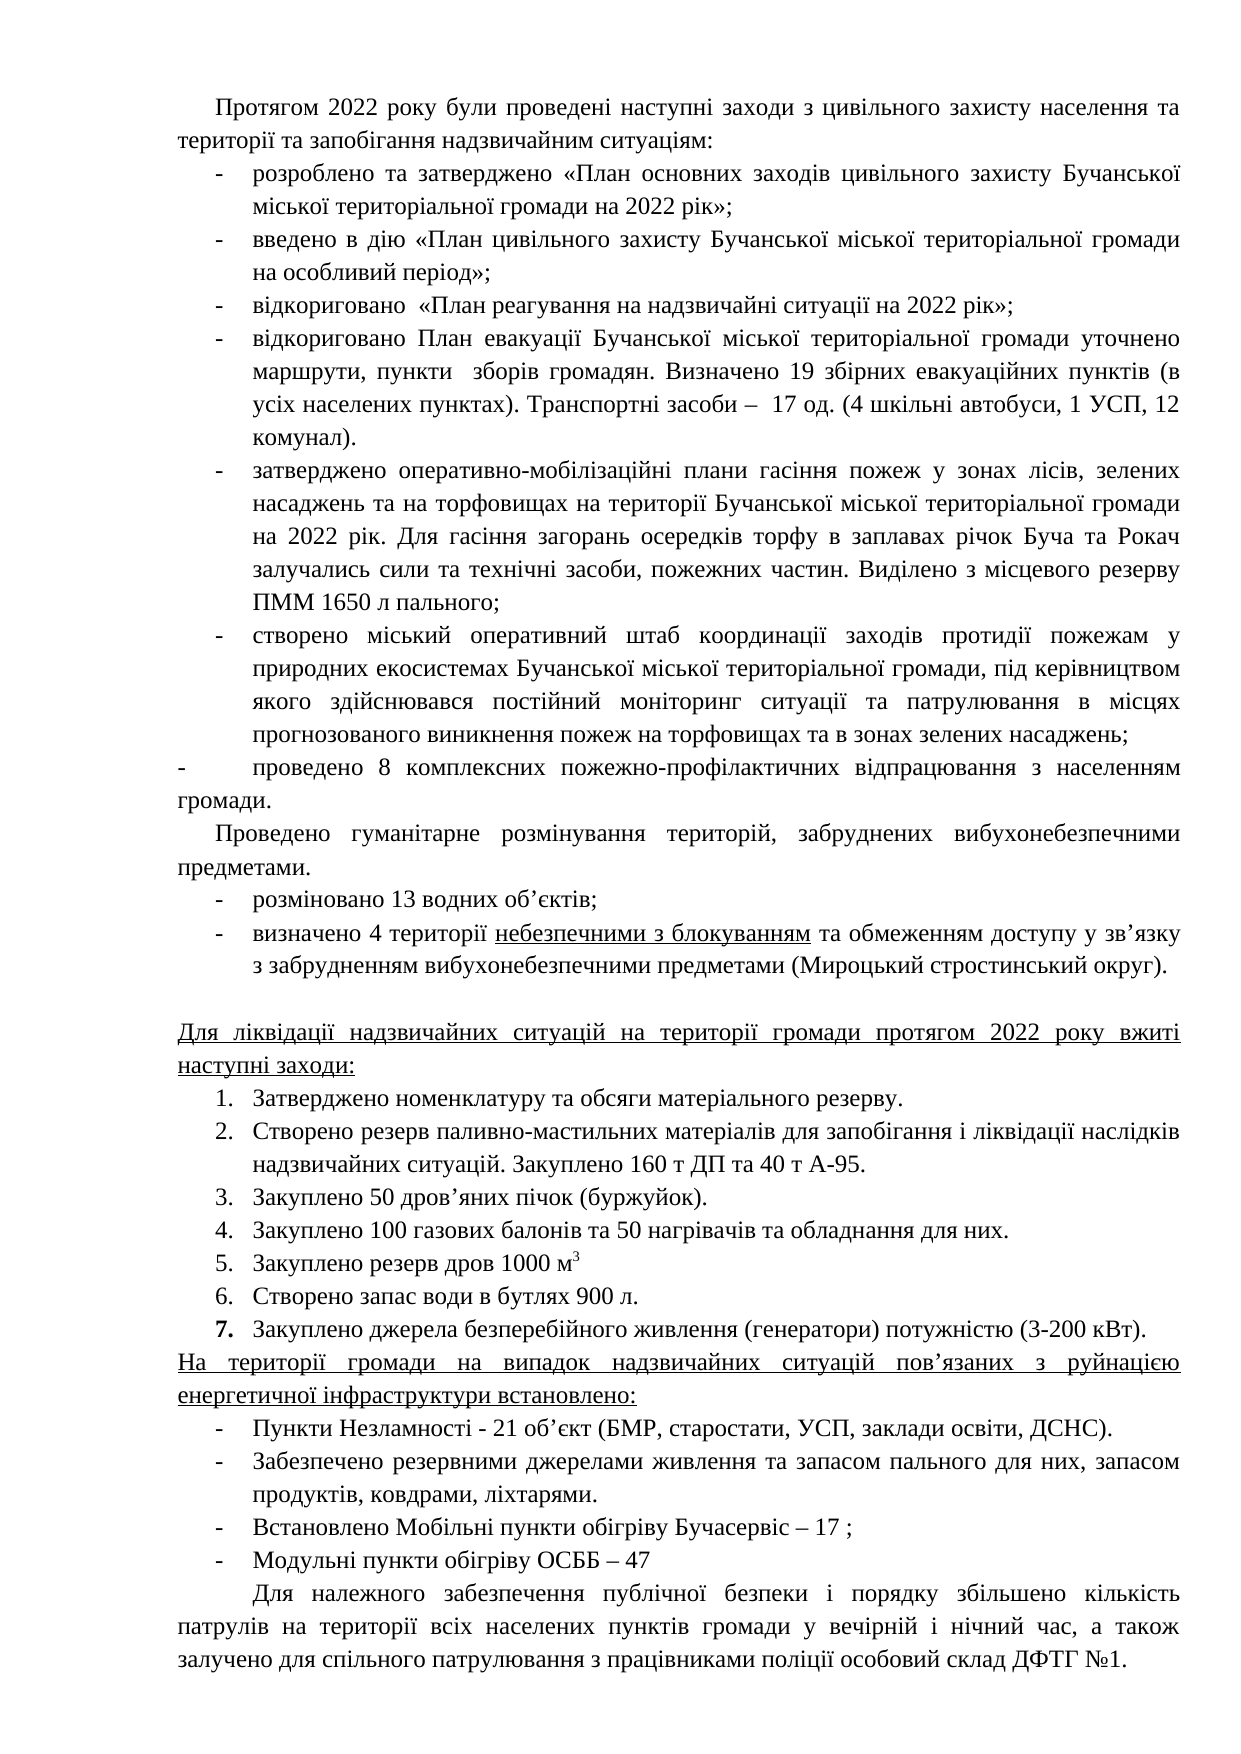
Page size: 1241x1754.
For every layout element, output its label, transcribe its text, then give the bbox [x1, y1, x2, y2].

text На території громади на випадок надзвичайних ситуацій пов’язаних з руйнацією енергетичної інфраструктури встановлено: [177, 1347, 1181, 1372]
text Проведено гуманітарне розмінування територій, забруднених вибухонебезпечними предметами. [177, 818, 1181, 880]
text - проведено 8 комплексних пожежно-профілактичних відпрацювання з населенням громади. [177, 752, 1181, 814]
list Створено резерв паливно-мастильних матеріалів для запобігання і ліквідації наслідків надзвичайних ситуацій. Закуплено 160 т ДП та 40 т А-95. [215, 1116, 1181, 1177]
list Пункти Незламності - 21 об’єкт (БМР, старостати, УСП, заклади освіти, ДСНС). [215, 1413, 1181, 1442]
list розроблено та затверджено «План основних заходів цивільного захисту Бучанської міської територіальної громади на 2022 рік»; [215, 158, 1181, 220]
list відкориговано «План реагування на надзвичайні ситуації на 2022 рік»; [215, 290, 1181, 319]
list Модульні пункти обігріву ОСББ – 47 [215, 1545, 1181, 1574]
list затверджено оперативно-мобілізаційні плани гасіння пожеж у зонах лісів, зелених насаджень та на торфовищах на території Бучанської міської територіальної громади на 2022 рік. Для гасіння загорань осередків торфу в заплавах річок Буча та Рокач залучались сили та технічні засоби, пожежних частин. Виділено з місцевого резерву ПММ 1650 л пального; [215, 455, 1181, 616]
text Для належного забезпечення публічної безпеки і порядку збільшено кількість патрулів на території всіх населених пунктів громади у вечірній і нічний час, а також залучено для спільного патрулювання з працівниками поліції особовий склад ДФТГ №1. [177, 1578, 1181, 1673]
list Забезпечено резервними джерелами живлення та запасом пального для них, запасом продуктів, ковдрами, ліхтарями. [215, 1446, 1181, 1508]
text Протягом 2022 року були проведені наступні заходи з цивільного захисту населення та території та запобігання надзвичайним ситуаціям: [177, 92, 1181, 154]
list Створено запас води в бутлях 900 л. [215, 1281, 1181, 1309]
list Закуплено 50 дров’яних пічок (буржуйок). [215, 1182, 1181, 1211]
list Закуплено джерела безперебійного живлення (генератори) потужністю (3-200 кВт). [215, 1314, 1181, 1343]
list відкориговано План евакуації Бучанської міської територіальної громади уточнено маршрути, пункти зборів громадян. Визначено 19 збірних евакуаційних пунктів (в усіх населених пунктах). Транспортні засоби – 17 од. (4 шкільні автобуси, 1 УСП, 12 комунал). [215, 323, 1181, 451]
list визначено 4 території небезпечними з блокуванням та обмеженням доступу у зв’язку з забрудненням вибухонебезпечними предметами (Мироцький стростинський округ). [215, 918, 1181, 979]
text Для ліквідації надзвичайних ситуацій на території громади протягом 2022 року вжиті наступні заходи: [177, 1043, 1181, 1078]
list розміновано 13 водних об’єктів; [215, 884, 1181, 913]
list створено міський оперативний штаб координації заходів протидії пожежам у природних екосистемах Бучанської міської територіальної громади, під керівництвом якого здійснювався постійний моніторинг ситуації та патрулювання в місцях прогнозованого виникнення пожеж на торфовищах та в зонах зелених насаджень; [215, 620, 1181, 748]
list Встановлено Мобільні пункти обігріву Бучасервіс – 17 ; [215, 1512, 1181, 1541]
list Закуплено 100 газових балонів та 50 нагрівачів та обладнання для них. [215, 1215, 1181, 1243]
text Для ліквідації надзвичайних ситуацій на території громади протягом 2022 року вжиті наступні заходи: [177, 1017, 1181, 1042]
list Затверджено номенклатуру та обсяги матеріального резерву. [215, 1083, 1181, 1111]
list Закуплено резерв дров 1000 м3 [215, 1248, 1181, 1277]
list введено в дію «План цивільного захисту Бучанської міської територіальної громади на особливий період»; [215, 224, 1181, 286]
text На території громади на випадок надзвичайних ситуацій пов’язаних з руйнацією енергетичної інфраструктури встановлено: [177, 1373, 1181, 1409]
